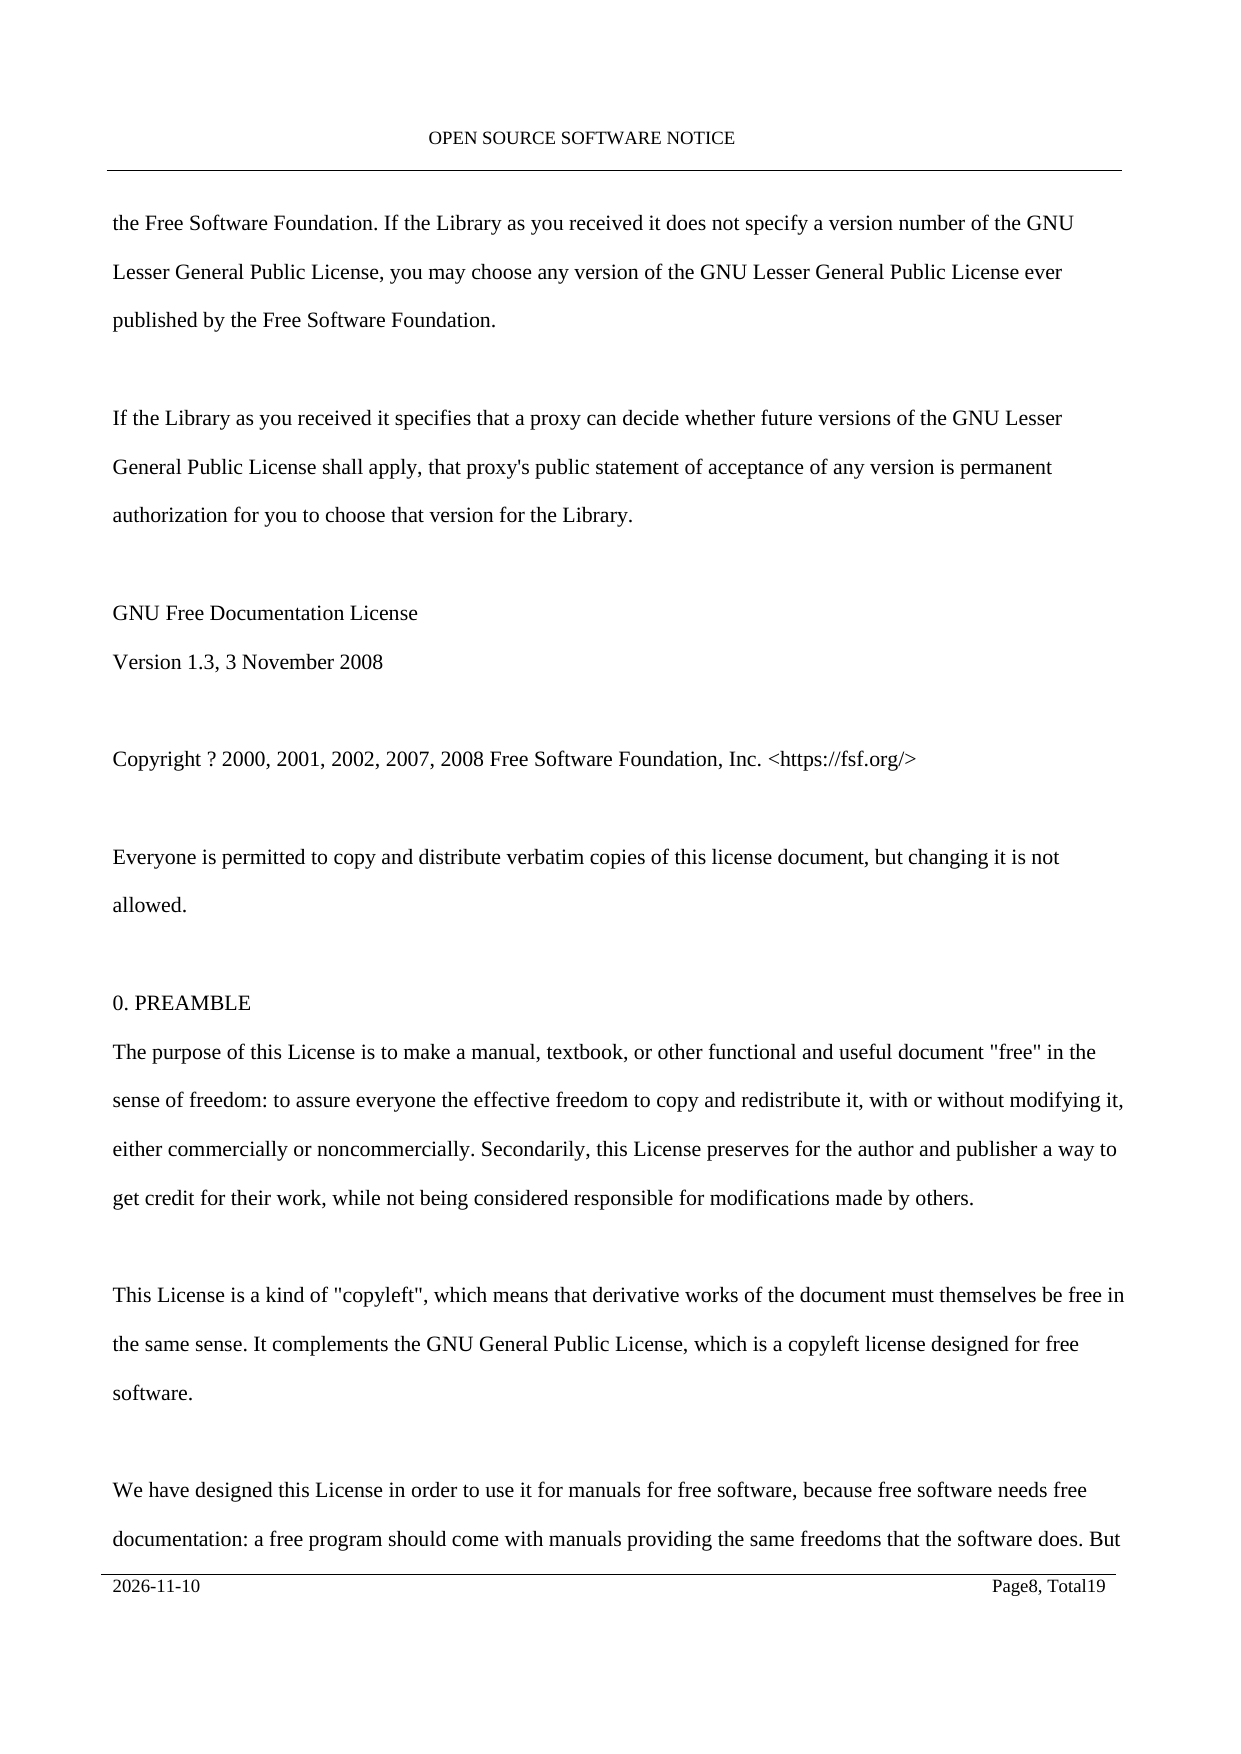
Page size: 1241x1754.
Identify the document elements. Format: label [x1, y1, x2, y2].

text [112, 206, 1128, 1555]
